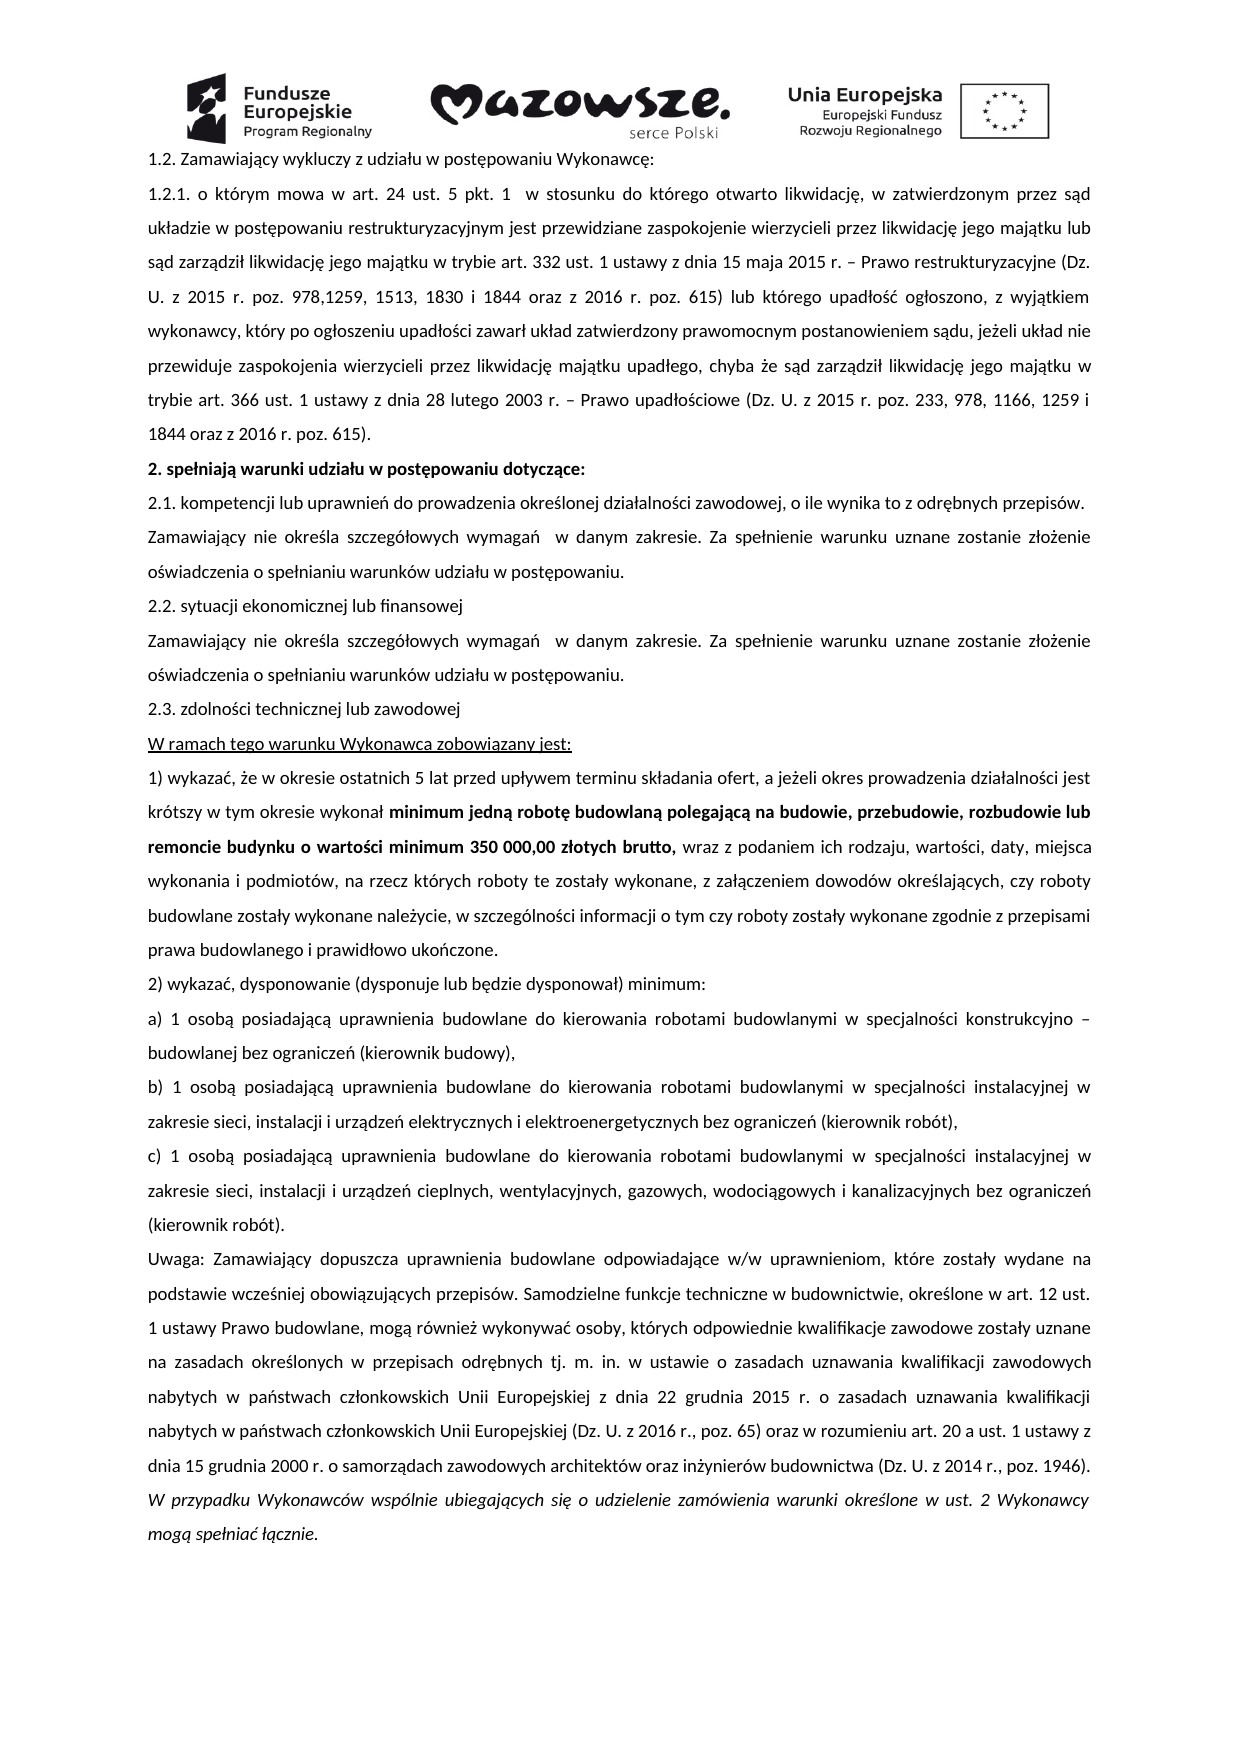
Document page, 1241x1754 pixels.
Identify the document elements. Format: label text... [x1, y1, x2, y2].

text W przypadku Wykonawców wspólnie ubiegających się o udzielenie zamówienia warunki określone w ust. 2 Wykonawcy mogą spełniać łącznie. [148, 1488, 1093, 1546]
text Zamawiający nie określa szczegółowych wymagań w danym zakresie. Za spełnienie warunku uznane zostanie złożenie oświadczenia o spełnianiu warunków udziału w postępowaniu. [148, 629, 1093, 686]
text 1.2.1. o którym mowa w art. 24 ust. 5 pkt. 1 w stosunku do którego otwarto likwidację, w zatwierdzonym przez sąd układzie w postępowaniu restrukturyzacyjnym jest przewidziane zaspokojenie wierzycieli przez likwidację jego majątku lub sąd zarządził likwidację jego majątku w trybie art. 332 ust. 1 ustawy z dnia 15 maja 2015 r. – Prawo restrukturyzacyjne (Dz. U. z 2015 r. poz. 978,1259, 1513, 1830 i 1844 oraz z 2016 r. poz. 615) lub którego upadłość ogłoszono, z wyjątkiem wykonawcy, który po ogłoszeniu upadłości zawarł układ zatwierdzony prawomocnym postanowieniem sądu, jeżeli układ nie przewiduje zaspokojenia wierzycieli przez likwidację majątku upadłego, chyba że sąd zarządził likwidację jego majątku w trybie art. 366 ust. 1 ustawy z dnia 28 lutego 2003 r. – Prawo upadłościowe (Dz. U. z 2015 r. poz. 233, 978, 1166, 1259 i 1844 oraz z 2016 r. poz. 615). [148, 182, 1093, 446]
text 2.1. kompetencji lub uprawnień do prowadzenia określonej działalności zawodowej, o ile wynika to z odrębnych przepisów. [148, 491, 1093, 514]
text 2.3. zdolności technicznej lub zawodowej [148, 698, 1093, 721]
text 2.2. sytuacji ekonomicznej lub finansowej [148, 594, 1093, 617]
text a) 1 osobą posiadającą uprawnienia budowlane do kierowania robotami budowlanymi w specjalności konstrukcyjno – budowlanej bez ograniczeń (kierownik budowy), [148, 1007, 1093, 1064]
text 1) wykazać, że w okresie ostatnich 5 lat przed upływem terminu składania ofert, a jeżeli okres prowadzenia działalności jest krótszy w tym okresie wykonał minimum jedną robotę budowlaną polegającą na budowie, przebudowie, rozbudowie lub remoncie budynku o wartości minimum 350 000,00 złotych brutto, wraz z podaniem ich rodzaju, wartości, daty, miejsca wykonania i podmiotów, na rzecz których roboty te zostały wykonane, z załączeniem dowodów określających, czy roboty budowlane zostały wykonane należycie, w szczególności informacji o tym czy roboty zostały wykonane zgodnie z przepisami prawa budowlanego i prawidłowo ukończone. [148, 766, 1093, 961]
text 2. spełniają warunki udziału w postępowaniu dotyczące: [148, 457, 1093, 480]
text W ramach tego warunku Wykonawca zobowiązany jest: [148, 732, 1093, 755]
picture [187, 73, 1053, 144]
text 2) wykazać, dysponowanie (dysponuje lub będzie dysponował) minimum: [148, 973, 1093, 996]
text Uwaga: Zamawiający dopuszcza uprawnienia budowlane odpowiadające w/w uprawnieniom, które zostały wydane na podstawie wcześniej obowiązujących przepisów. Samodzielne funkcje techniczne w budownictwie, określone w art. 12 ust. 1 ustawy Prawo budowlane, mogą również wykonywać osoby, których odpowiednie kwalifikacje zawodowe zostały uznane na zasadach określonych w przepisach odrębnych tj. m. in. w ustawie o zasadach uznawania kwalifikacji zawodowych nabytych w państwach członkowskich Unii Europejskiej z dnia 22 grudnia 2015 r. o zasadach uznawania kwalifikacji nabytych w państwach członkowskich Unii Europejskiej (Dz. U. z 2016 r., poz. 65) oraz w rozumieniu art. 20 a ust. 1 ustawy z dnia 15 grudnia 2000 r. o samorządach zawodowych architektów oraz inżynierów budownictwa (Dz. U. z 2014 r., poz. 1946). [148, 1248, 1093, 1477]
text 1.2. Zamawiający wykluczy z udziału w postępowaniu Wykonawcę: [148, 148, 1093, 171]
text Zamawiający nie określa szczegółowych wymagań w danym zakresie. Za spełnienie warunku uznane zostanie złożenie oświadczenia o spełnianiu warunków udziału w postępowaniu. [148, 526, 1093, 583]
text b) 1 osobą posiadającą uprawnienia budowlane do kierowania robotami budowlanymi w specjalności instalacyjnej w zakresie sieci, instalacji i urządzeń elektrycznych i elektroenergetycznych bez ograniczeń (kierownik robót), [148, 1076, 1093, 1133]
text c) 1 osobą posiadającą uprawnienia budowlane do kierowania robotami budowlanymi w specjalności instalacyjnej w zakresie sieci, instalacji i urządzeń cieplnych, wentylacyjnych, gazowych, wodociągowych i kanalizacyjnych bez ograniczeń (kierownik robót). [148, 1144, 1093, 1236]
